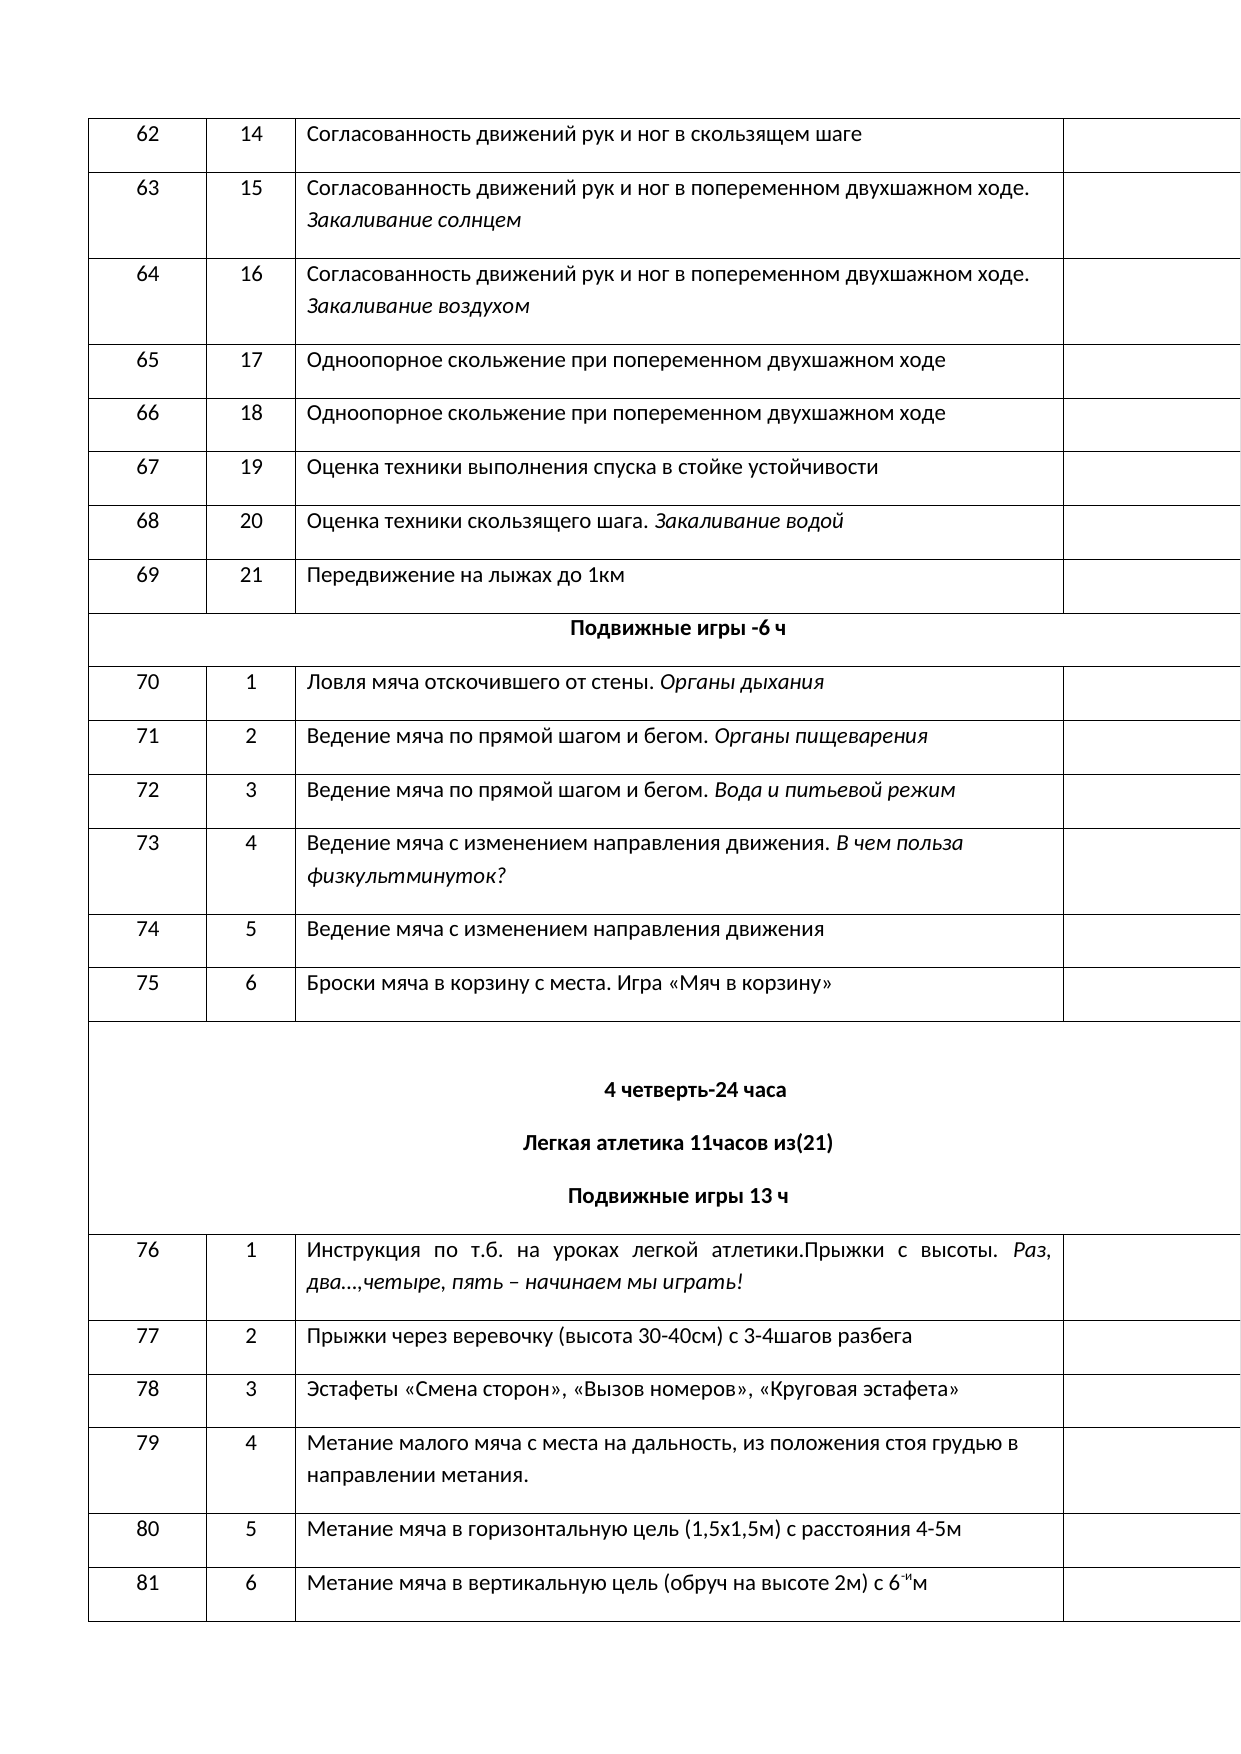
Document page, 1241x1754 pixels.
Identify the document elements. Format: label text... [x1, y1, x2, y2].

table_cell Одноопорное скольжение при попеременном двухшажном ходе [296, 345, 1063, 397]
table_cell 76 [89, 1235, 206, 1320]
table_cell [1064, 259, 1240, 344]
table_cell 5 [207, 1514, 295, 1567]
table_cell 79 [89, 1428, 206, 1513]
table_cell 18 [207, 399, 295, 451]
table_cell [1064, 506, 1240, 559]
table_cell Ведение мяча по прямой шагом и бегом. Вода и питьевой режим [296, 775, 1063, 827]
table_cell 2 [207, 1321, 295, 1373]
table_cell 2 [207, 721, 295, 774]
table_cell Одноопорное скольжение при попеременном двухшажном ходе [296, 399, 1063, 451]
table_cell 14 [207, 119, 295, 172]
table_cell [1064, 119, 1240, 172]
table_cell [1064, 560, 1240, 612]
table_cell 4 четверть-24 часа Легкая атлетика 11часов из(21) Подвижные игры 13 ч [89, 1022, 1240, 1234]
table_cell [1064, 399, 1240, 451]
table_cell 81 [89, 1568, 206, 1621]
table_cell [1064, 829, 1240, 913]
table_cell Метание малого мяча с места на дальность, из положения стоя грудью в направлении метания. [296, 1428, 1063, 1513]
table_cell Метание мяча в вертикальную цель (обруч на высоте 2м) с 6-им [296, 1568, 1063, 1621]
table_cell 19 [207, 452, 295, 505]
table_cell 72 [89, 775, 206, 827]
table_cell Передвижение на лыжах до 1км [296, 560, 1063, 612]
table_cell [1064, 915, 1240, 967]
table_cell Ведение мяча с изменением направления движения. В чем польза физкультминуток? [296, 829, 1063, 913]
table_cell 5 [207, 915, 295, 967]
table_cell [1064, 1321, 1240, 1373]
table_cell 3 [207, 775, 295, 827]
table_cell Оценка техники скользящего шага. Закаливание водой [296, 506, 1063, 559]
table_cell [1064, 345, 1240, 397]
table_cell Оценка техники выполнения спуска в стойке устойчивости [296, 452, 1063, 505]
table_cell 6 [207, 968, 295, 1021]
table_cell Прыжки через веревочку (высота 30-40см) с 3-4шагов разбега [296, 1321, 1063, 1373]
table_cell Ведение мяча с изменением направления движения [296, 915, 1063, 967]
table_cell Согласованность движений рук и ног в попеременном двухшажном ходе. Закаливание солнцем [296, 173, 1063, 258]
table_cell Согласованность движений рук и ног в попеременном двухшажном ходе. Закаливание воздухом [296, 259, 1063, 344]
table_cell 80 [89, 1514, 206, 1567]
table_cell 1 [207, 1235, 295, 1320]
table_cell 69 [89, 560, 206, 612]
table_cell [1064, 1568, 1240, 1621]
table_cell Инструкция по т.б. на уроках легкой атлетики.Прыжки с высоты. Раз, два…,четыре, пять – начинаем мы играть! [296, 1235, 1063, 1320]
table_cell Броски мяча в корзину с места. Игра «Мяч в корзину» [296, 968, 1063, 1021]
table_cell 15 [207, 173, 295, 258]
table_cell 66 [89, 399, 206, 451]
table_cell 1 [207, 667, 295, 720]
table_cell 3 [207, 1375, 295, 1427]
table_cell 21 [207, 560, 295, 612]
table_cell Подвижные игры -6 ч [89, 614, 1240, 666]
table_cell 17 [207, 345, 295, 397]
table_cell [1064, 775, 1240, 827]
table_cell [1064, 721, 1240, 774]
table_cell [1064, 173, 1240, 258]
table_cell 62 [89, 119, 206, 172]
table_cell [1064, 452, 1240, 505]
table_cell [1064, 667, 1240, 720]
table_cell 70 [89, 667, 206, 720]
table_cell Эстафеты «Смена сторон», «Вызов номеров», «Круговая эстафета» [296, 1375, 1063, 1427]
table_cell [296, 119, 1063, 172]
table_cell 71 [89, 721, 206, 774]
table_cell [1064, 968, 1240, 1021]
table_cell Ведение мяча по прямой шагом и бегом. Органы пищеварения [296, 721, 1063, 774]
table_cell Метание мяча в горизонтальную цель (1,5х1,5м) с расстояния 4-5м [296, 1514, 1063, 1567]
table_cell 6 [207, 1568, 295, 1621]
table_cell 4 [207, 1428, 295, 1513]
table_cell 77 [89, 1321, 206, 1373]
table_cell 4 [207, 829, 295, 913]
table_cell 64 [89, 259, 206, 344]
table_cell 68 [89, 506, 206, 559]
table_cell 74 [89, 915, 206, 967]
table_cell [1064, 1514, 1240, 1567]
table_cell [1064, 1375, 1240, 1427]
table_cell 65 [89, 345, 206, 397]
table_cell 75 [89, 968, 206, 1021]
table_cell [1064, 1428, 1240, 1513]
table_cell 20 [207, 506, 295, 559]
table_cell 78 [89, 1375, 206, 1427]
table_cell 73 [89, 829, 206, 913]
table_cell Ловля мяча отскочившего от стены. Органы дыхания [296, 667, 1063, 720]
table_cell 67 [89, 452, 206, 505]
table_cell 63 [89, 173, 206, 258]
table_cell 16 [207, 259, 295, 344]
table_cell [1064, 1235, 1240, 1320]
